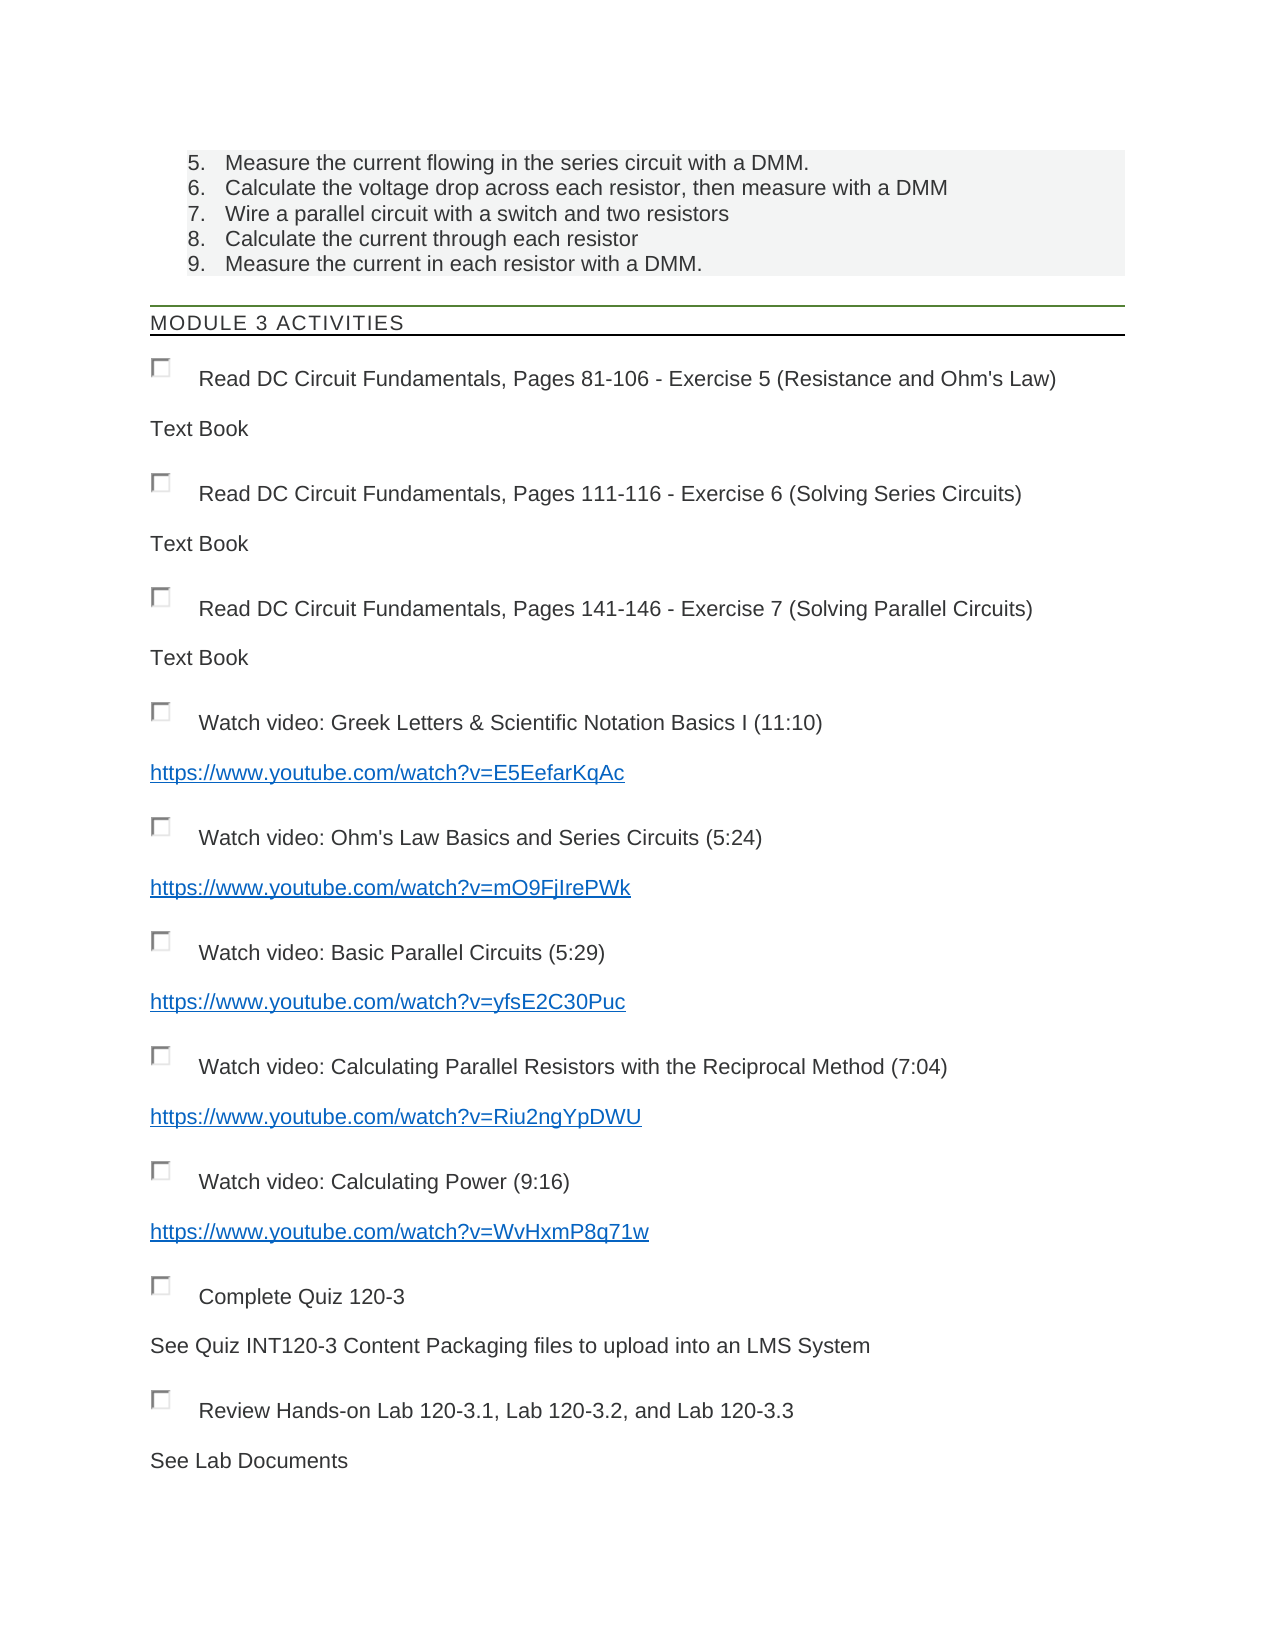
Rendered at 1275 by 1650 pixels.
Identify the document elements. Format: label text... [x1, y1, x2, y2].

text Read DC Circuit Fundamentals, Pages 81-106 - Exercise 5 (Resistance and Ohm's Law) [150, 351, 1125, 391]
text Watch video: Basic Parallel Circuits (5:29) [150, 924, 1125, 965]
text Watch video: Calculating Parallel Resistors with the Reciprocal Method (7:04) [150, 1039, 1125, 1079]
text https://www.youtube.com/watch?v=Riu2ngYpDWU [150, 1104, 1125, 1129]
text https://www.youtube.com/watch?v=E5EefarKqAc [150, 760, 1125, 785]
list Calculate the current through each resistor [187, 226, 1125, 251]
text Watch video: Ohm's Law Basics and Series Circuits (5:24) [150, 810, 1125, 850]
subtitle Module 3 Activities [150, 307, 1125, 334]
text Read DC Circuit Fundamentals, Pages 141-146 - Exercise 7 (Solving Parallel Circuits) [150, 580, 1125, 621]
text https://www.youtube.com/watch?v=yfsE2C30Puc [150, 989, 1125, 1014]
text Review Hands-on Lab 120-3.1, Lab 120-3.2, and Lab 120-3.3 [150, 1383, 1125, 1423]
text Text Book [150, 645, 1125, 670]
text https://www.youtube.com/watch?v=WvHxmP8q71w [150, 1219, 1125, 1244]
text Read DC Circuit Fundamentals, Pages 111-116 - Exercise 6 (Solving Series Circuits) [150, 466, 1125, 506]
text https://www.youtube.com/watch?v=mO9FjIrePWk [150, 874, 1125, 900]
list Measure the current flowing in the series circuit with a DMM. [187, 150, 1125, 175]
list Wire a parallel circuit with a switch and two resistors [187, 200, 1125, 226]
list Measure the current in each resistor with a DMM. [187, 251, 1125, 276]
text Complete Quiz 120-3 [150, 1268, 1125, 1309]
list Calculate the voltage drop across each resistor, then measure with a DMM [187, 175, 1125, 200]
text Watch video: Greek Letters & Scientific Notation Basics I (11:10) [150, 695, 1125, 735]
text See Lab Documents [150, 1448, 1125, 1473]
text Watch video: Calculating Power (9:16) [150, 1154, 1125, 1194]
text Text Book [150, 416, 1125, 441]
text Text Book [150, 531, 1125, 556]
text See Quiz INT120-3 Content Packaging files to upload into an LMS System [150, 1333, 1125, 1358]
